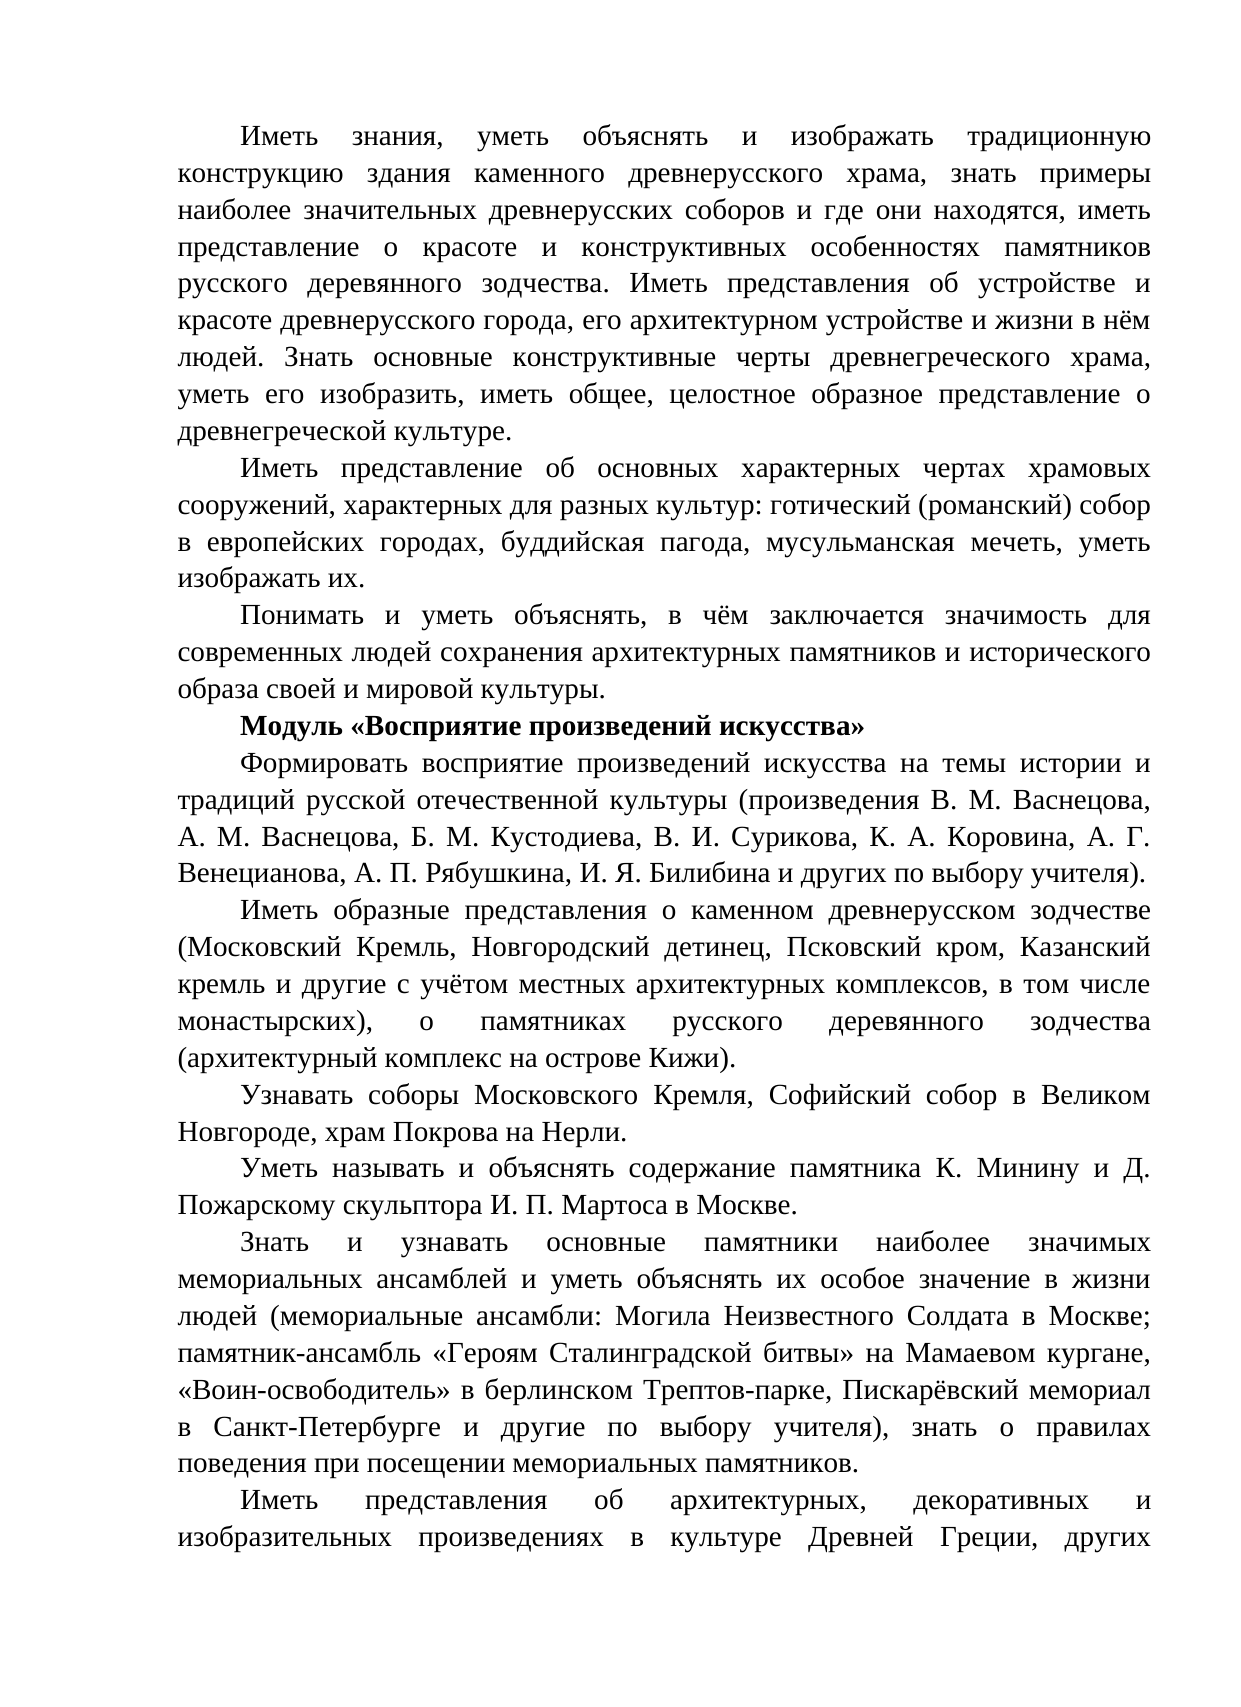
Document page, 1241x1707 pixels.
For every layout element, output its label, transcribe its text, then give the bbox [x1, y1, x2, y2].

text Знать и узнавать основные памятники наиболее значимых мемориальных ансамблей и уметь объяснять их особое значение в жизни людей (мемориальные ансамбли: Могила Неизвестного Солдата в Москве; памятник-ансамбль «Героям Сталинградской битвы» на Мамаевом кургане, «Воин-освободитель» в берлинском Трептов-парке, Пискарёвский мемориал в Санкт-Петербурге и другие по выбору учителя), знать о правилах поведения при посещении мемориальных памятников. [177, 1224, 1152, 1479]
text Уметь называть и объяснять содержание памятника К. Минину и Д. Пожарскому скульптора И. П. Мартоса в Москве. [177, 1151, 1152, 1221]
text Понимать и уметь объяснять, в чём заключается значимость для современных людей сохранения архитектурных памятников и исторического образа своей и мировой культуры. [177, 597, 1152, 705]
text Иметь образные представления о каменном древнерусском зодчестве (Московский Кремль, Новгородский детинец, Псковский кром, Казанский кремль и другие с учётом местных архитектурных комплексов, в том числе монастырских), о памятниках русского деревянного зодчества (архитектурный комплекс на острове Кижи). [177, 892, 1152, 1073]
text Модуль «Восприятие произведений искусства» [177, 708, 1152, 742]
text Узнавать соборы Московского Кремля, Софийский собор в Великом Новгороде, храм Покрова на Нерли. [177, 1077, 1152, 1147]
text Иметь знания, уметь объяснять и изображать традиционную конструкцию здания каменного древнерусского храма, знать примеры наиболее значительных древнерусских соборов и где они находятся, иметь представление о красоте и конструктивных особенностях памятников русского деревянного зодчества. Иметь представления об устройстве и красоте древнерусского города, его архитектурном устройстве и жизни в нём людей. Знать основные конструктивные черты древнегреческого храма, уметь его изобразить, иметь общее, целостное образное представление о древнегреческой культуре. [177, 118, 1152, 447]
text Иметь представление об основных характерных чертах храмовых сооружений, характерных для разных культур: готический (романский) собор в европейских городах, буддийская пагода, мусульманская мечеть, уметь изображать их. [177, 450, 1152, 594]
text Формировать восприятие произведений искусства на темы истории и традиций русской отечественной культуры (произведения В. М. Васнецова, А. М. Васнецова, Б. М. Кустодиева, В. И. Сурикова, К. А. Коровина, А. Г. Венецианова, А. П. Рябушкина, И. Я. Билибина и других по выбору учителя). [177, 745, 1152, 889]
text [177, 1482, 1152, 1553]
